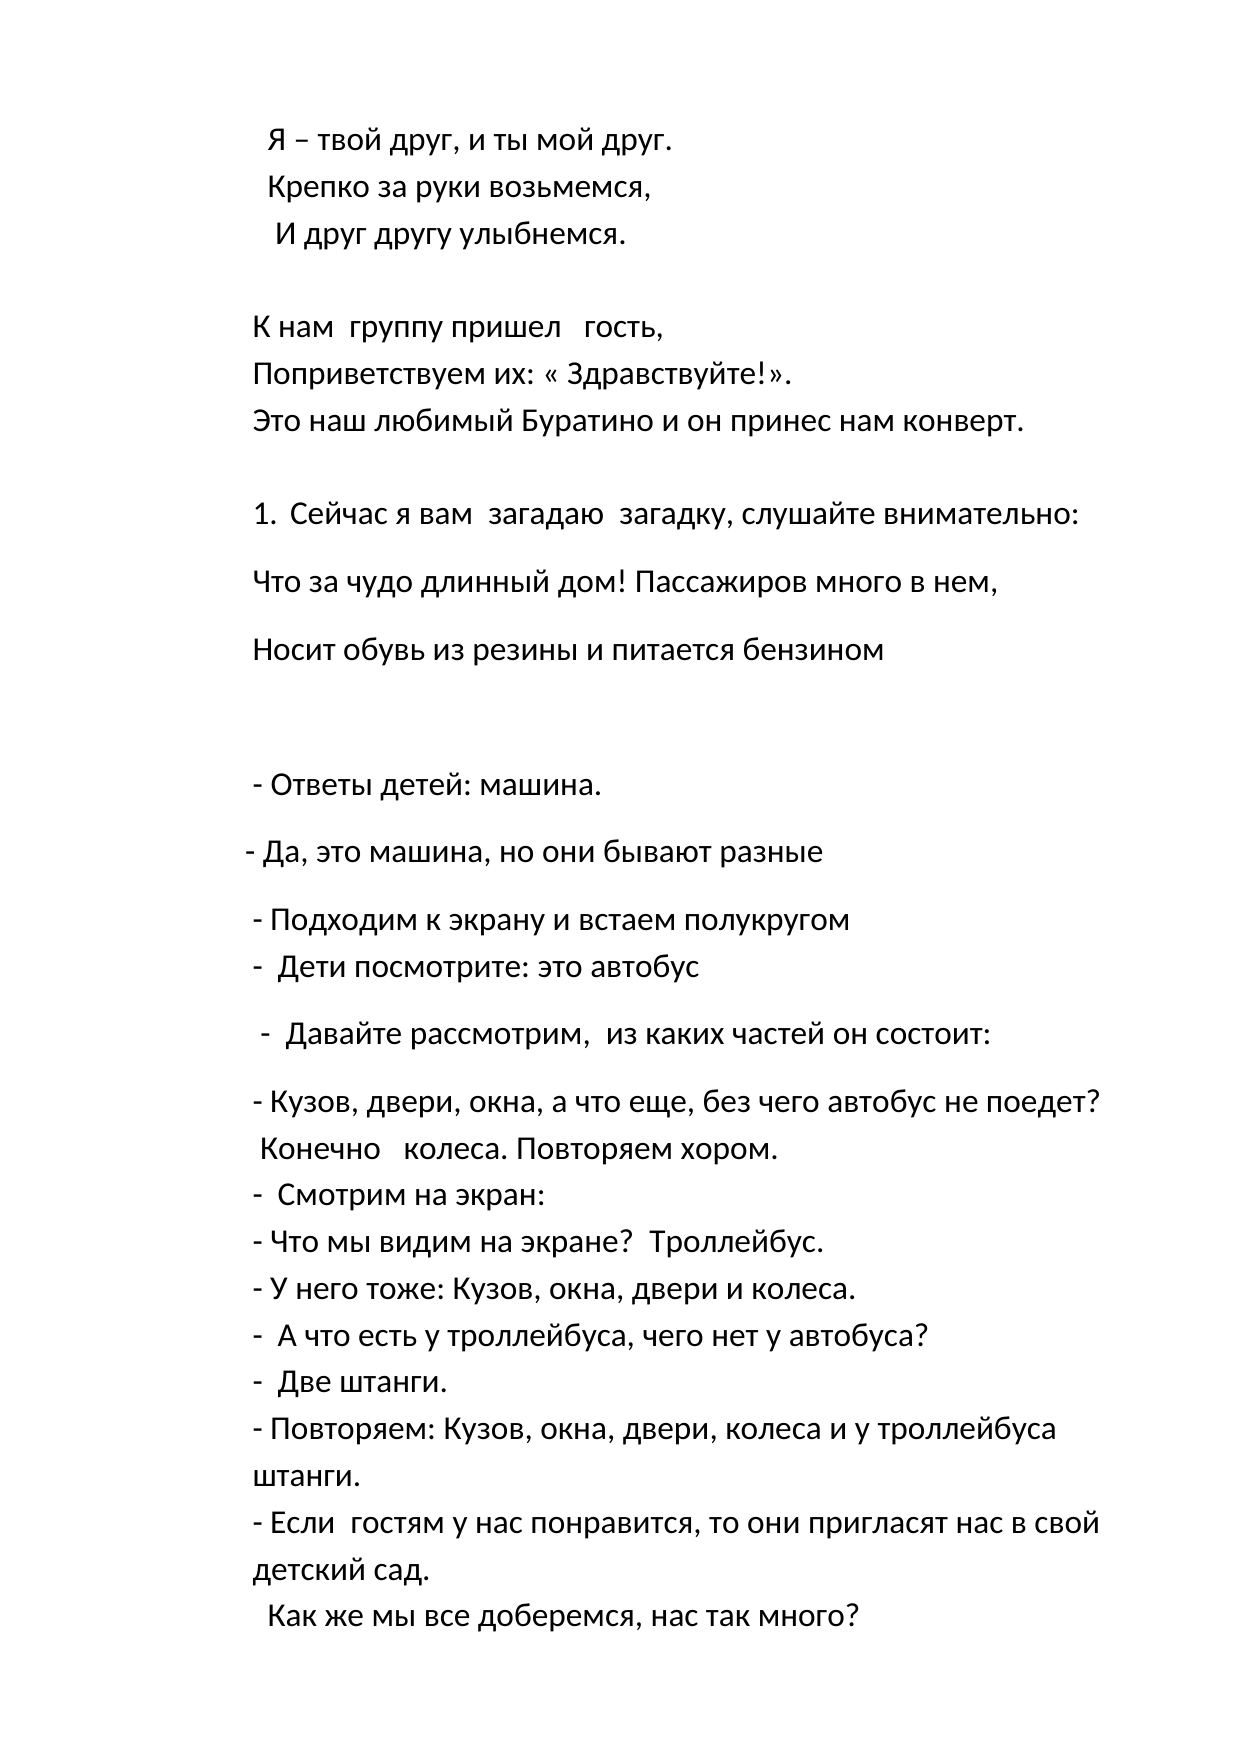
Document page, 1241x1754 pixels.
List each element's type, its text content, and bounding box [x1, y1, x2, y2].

list Как же мы все доберемся, нас так много? [252, 1594, 1152, 1635]
list - Две штанги. [252, 1361, 1152, 1401]
list К нам группу пришел гость, [252, 305, 1152, 346]
list - Повторяем: Кузов, окна, двери, колеса и у троллейбуса штанги. [252, 1407, 1152, 1495]
list И друг другу улыбнемся. [252, 212, 1152, 252]
text - Давайте рассмотрим, из каких частей он состоит: [177, 1012, 1152, 1053]
list - Подходим к экрану и встаем полукругом [252, 898, 1152, 939]
list - Кузов, двери, окна, а что еще, без чего автобус не поедет? [252, 1080, 1152, 1121]
list - Что мы видим на экране? Троллейбус. [252, 1220, 1152, 1261]
list Сейчас я вам загадаю загадку, слушайте внимательно: [252, 492, 1152, 533]
list - А что есть у троллейбуса, чего нет у автобуса? [252, 1314, 1152, 1354]
text Носит обувь из резины и питается бензином [252, 627, 1152, 668]
list - Если гостям у нас понравится, то они пригласят нас в свой детский сад. [252, 1501, 1152, 1588]
text - Да, это машина, но они бывают разные [177, 830, 1152, 871]
list - Смотрим на экран: [252, 1173, 1152, 1214]
list Я – твой друг, и ты мой друг. [252, 118, 1152, 159]
list Конечно колеса. Повторяем хором. [252, 1127, 1152, 1167]
list Крепко за руки возьмемся, [252, 165, 1152, 206]
text Что за чудо длинный дом! Пассажиров много в нем, [252, 560, 1152, 601]
list Это наш любимый Буратино и он принес нам конверт. [252, 399, 1152, 439]
list Поприветствуем их: « Здравствуйте!». [252, 352, 1152, 393]
list - У него тоже: Кузов, окна, двери и колеса. [252, 1267, 1152, 1308]
text - Ответы детей: машина. [177, 763, 1152, 803]
list - Дети посмотрите: это автобус [252, 945, 1152, 985]
